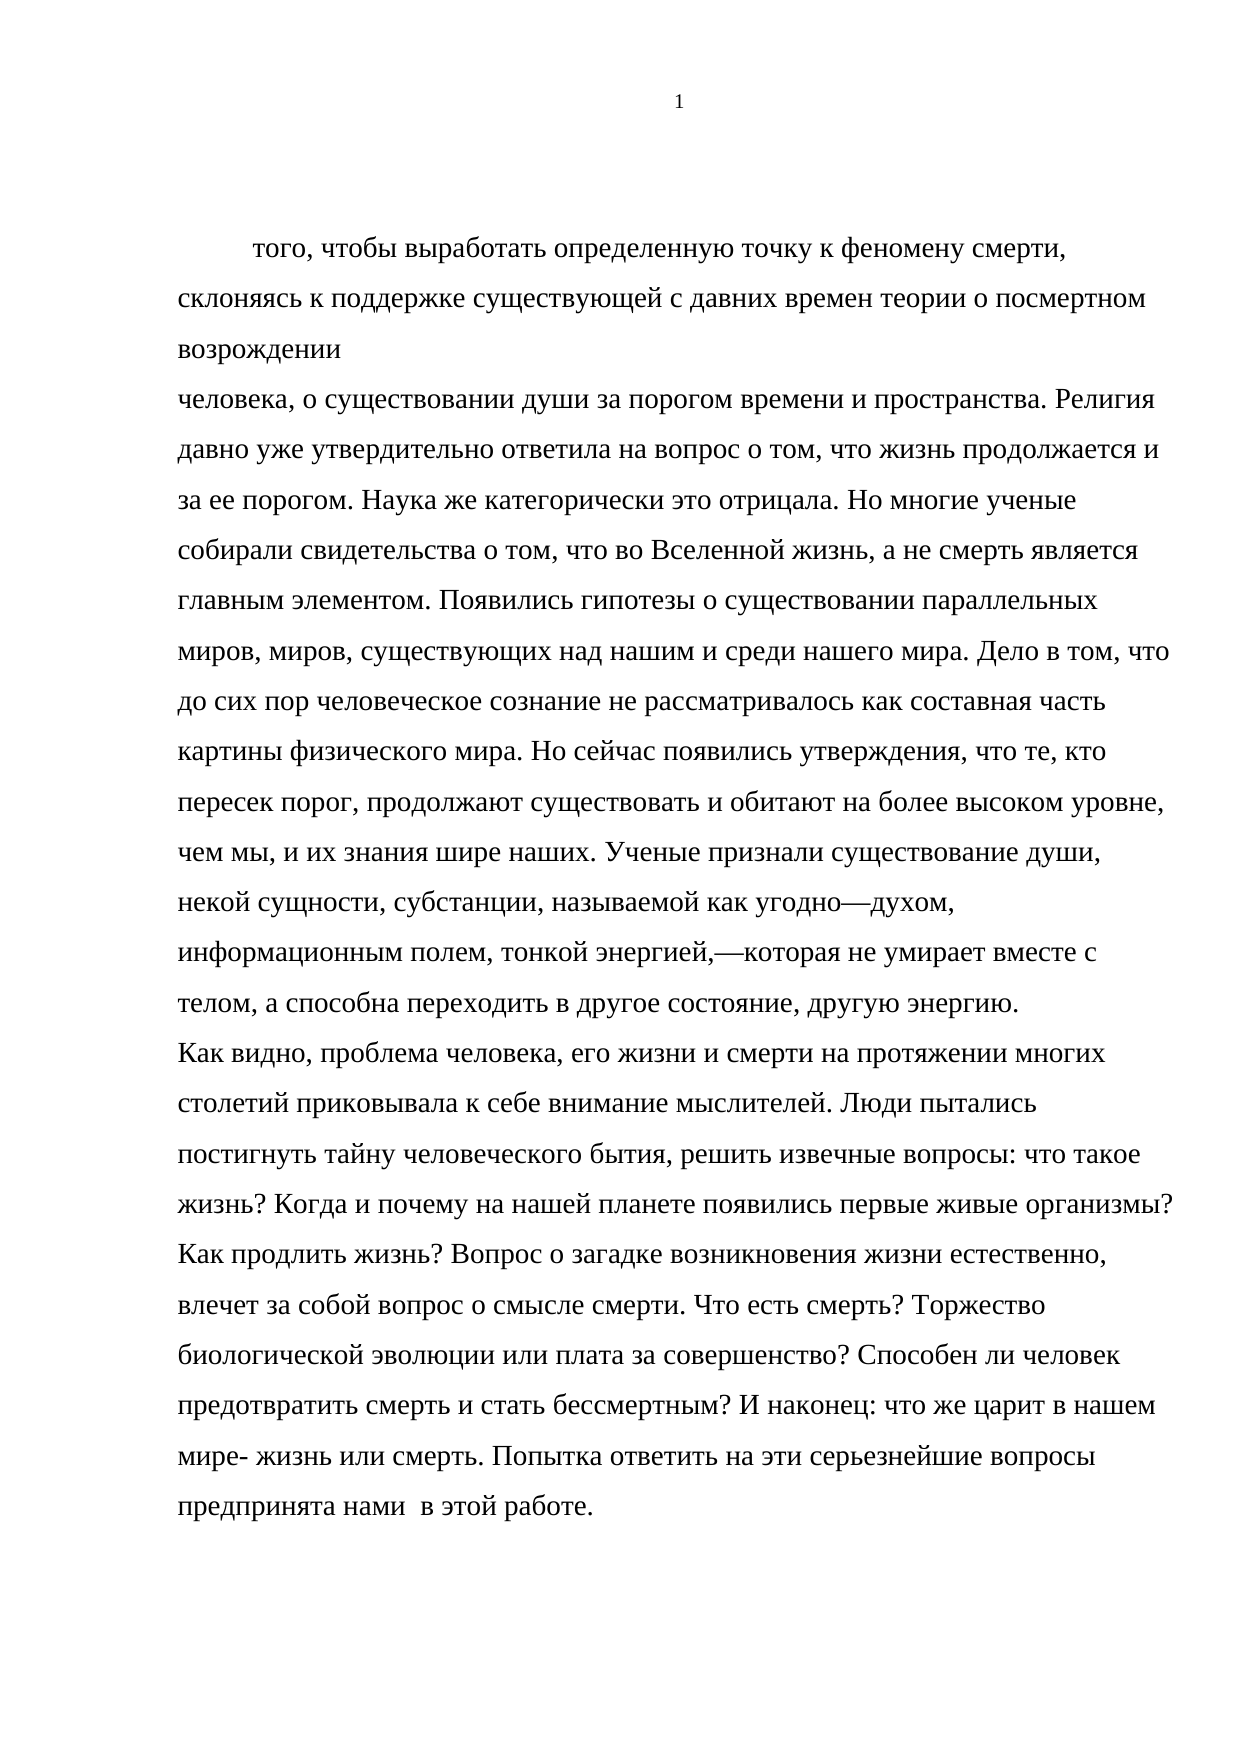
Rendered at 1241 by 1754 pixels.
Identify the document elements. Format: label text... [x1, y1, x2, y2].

text человека, о существовании души за порогом времени и пространства. Религия давно уже утвердительно ответила на вопрос о том, что жизнь продолжается и за ее порогом. Наука же категорически это отрицала. Но многие ученые собирали свидетельства о том, что во Вселенной жизнь, а не смерть является главным элементом. Появились гипотезы о существовании параллельных миров, миров, существующих над нашим и среди нашего мира. Дело в том, что до сих пор человеческое сознание не рассматривалось как составная часть картины физического мира. Но сейчас появились утверждения, что те, кто пересек порог, продолжают существовать и обитают на более высоком уровне, чем мы, и их знания шире наших. Ученые признали существование души, некой сущности, субстанции, называемой как угодно—духом, информационным полем, тонкой энергией,—которая не умирает вместе с телом, а способна переходить в другое состояние, другую энергию. [177, 381, 1181, 1018]
text Как видно, проблема человека, его жизни и смерти на протяжении многих столетий приковывала к себе внимание мыслителей. Люди пытались постигнуть тайну человеческого бытия, решить извечные вопросы: что такое жизнь? Когда и почему на нашей планете появились первые живые организмы? Как продлить жизнь? Вопрос о загадке возникновения жизни естественно, влечет за собой вопрос о смысле смерти. Что есть смерть? Торжество биологической эволюции или плата за совершенство? Способен ли человек предотвратить смерть и стать бессмертным? И наконец: что же царит в нашем мире- жизнь или смерть. Попытка ответить на эти серьезнейшие вопросы предпринята нами в этой работе. [177, 1035, 1181, 1522]
text того, чтобы выработать определенную точку к феномену смерти, склоняясь к поддержке существующей с давних времен теории о посмертном возрождении [177, 230, 1181, 364]
